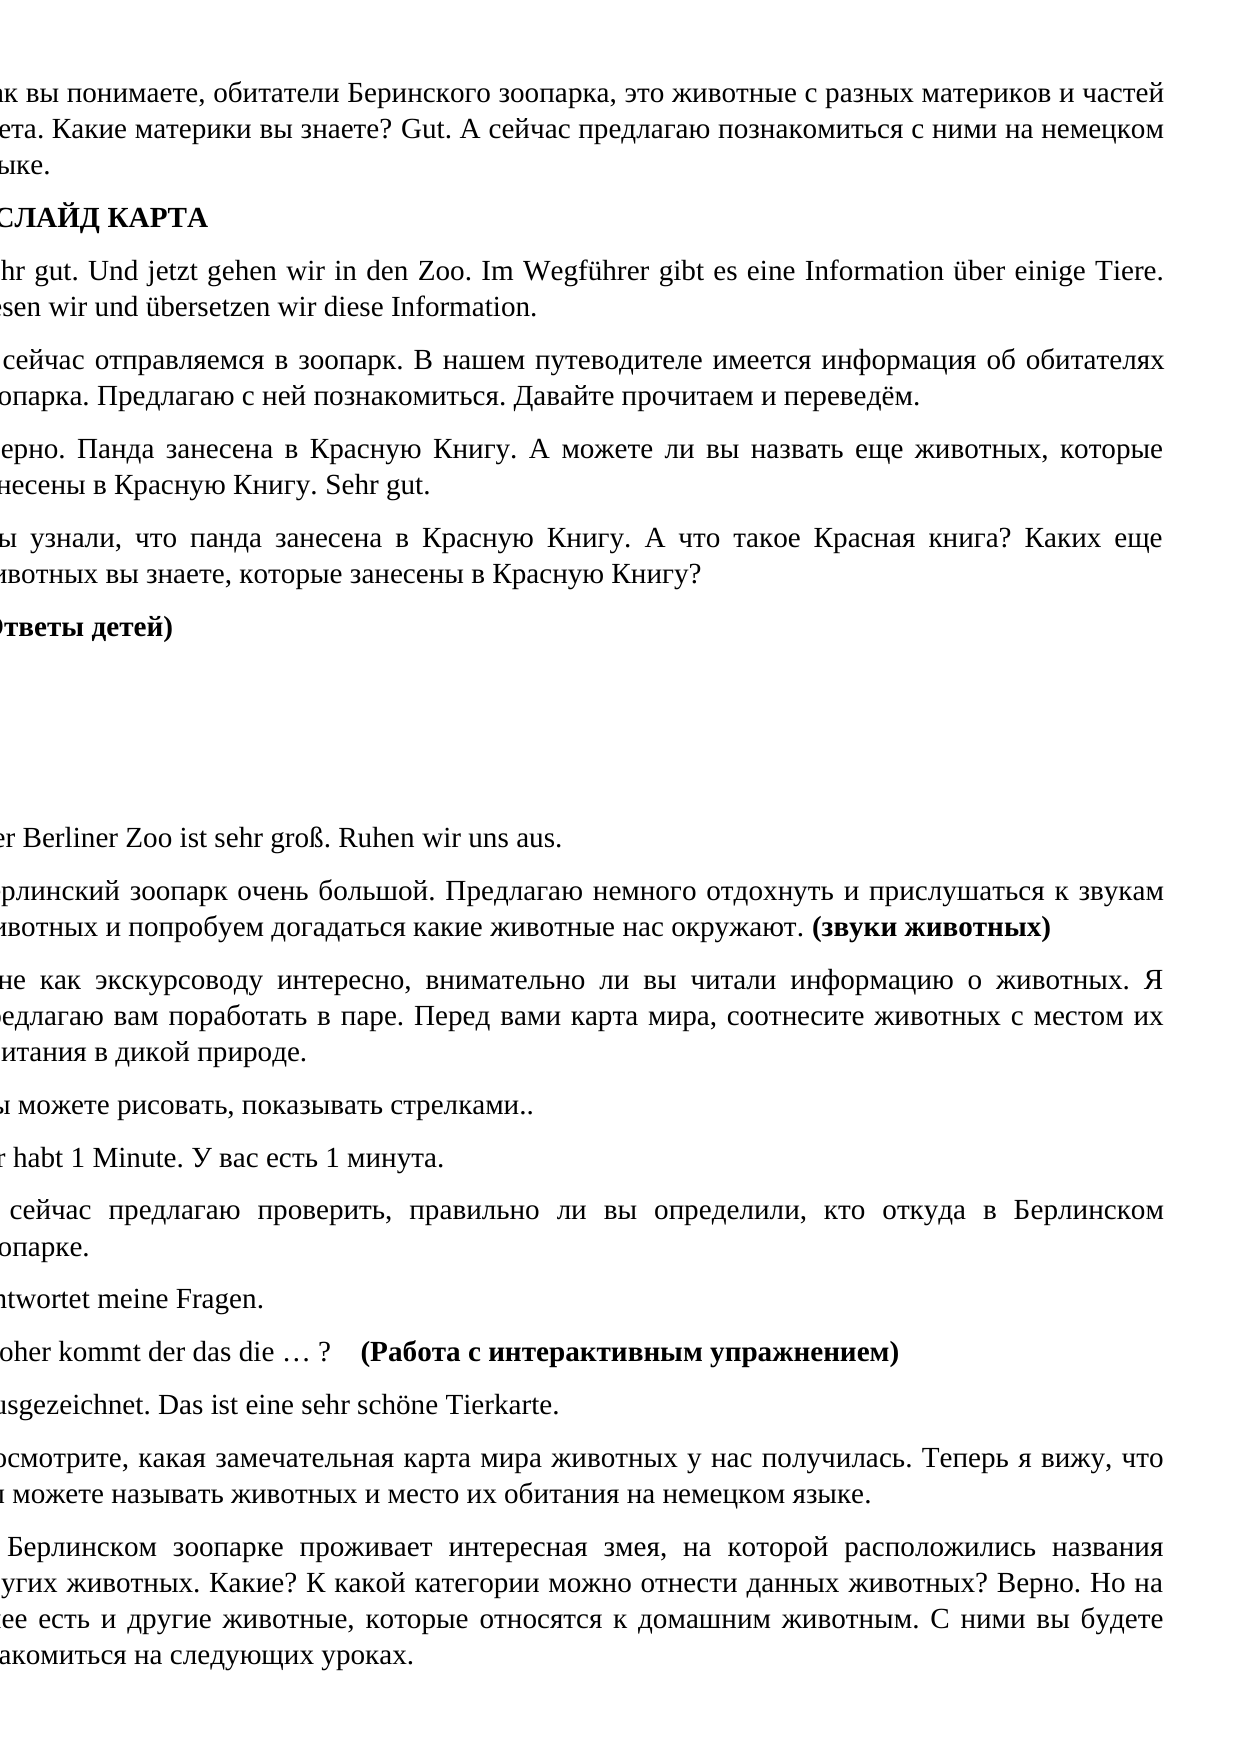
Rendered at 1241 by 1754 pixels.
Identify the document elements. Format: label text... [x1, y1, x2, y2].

text А сейчас отправляемся в зоопарк. В нашем путеводителе имеется информация об обитателях зоопарка. Предлагаю с ней познакомиться. Давайте прочитаем и переведём. [0, 342, 1165, 412]
text 6 СЛАЙД КАРТА [0, 200, 1165, 234]
text Sehr gut. Und jetzt gehen wir in den Zoo. Im Wegführer gibt es eine Information über einige Tiere. Lesen wir und übersetzen wir diese Information. [0, 253, 1165, 323]
text Вы можете рисовать, показывать стрелками.. [0, 1087, 1165, 1120]
text (Ответы детей) [0, 609, 1165, 642]
text Ausgezeichnet. Das ist eine sehr schöne Tierkarte. [0, 1387, 1165, 1421]
text -Верно. Панда занесена в Красную Книгу. А можете ли вы назвать еще животных, которые занесены в Красную Книгу. Sehr gut. [0, 431, 1165, 501]
text Как вы понимаете, обитатели Беринского зоопарка, это животные с разных материков и частей света. Какие материки вы знаете? Gut. А сейчас предлагаю познакомиться с ними на немецком языке. [0, 75, 1165, 181]
text Мы узнали, что панда занесена в Красную Книгу. А что такое Красная книга? Каких еще животных вы знаете, которые занесены в Красную Книгу? [0, 520, 1165, 589]
text Посмотрите, какая замечательная карта мира животных у нас получилась. Теперь я вижу, что вы можете называть животных и место их обитания на немецком языке. [0, 1440, 1165, 1509]
text Antwortet meine Fragen. [0, 1281, 1165, 1315]
text Мне как экскурсоводу интересно, внимательно ли вы читали информацию о животных. Я предлагаю вам поработать в паре. Перед вами карта мира, соотнесите животных с местом их обитания в дикой природе. [0, 962, 1165, 1068]
text Ihr habt 1 Minute. У вас есть 1 минута. [0, 1140, 1165, 1173]
text Der Berliner Zoo ist sehr groß. Ruhen wir uns aus. [0, 820, 1165, 853]
text Woher kommt der das die … ? (Работа с интерактивным упражнением) [0, 1334, 1165, 1368]
text В Берлинском зоопарке проживает интересная змея, на которой расположились названия других животных. Какие? К какой категории можно отнести данных животных? Верно. Но на змее есть и другие животные, которые относятся к домашним животным. С ними вы будете знакомиться на следующих уроках. [0, 1529, 1165, 1671]
text Берлинский зоопарк очень большой. Предлагаю немного отдохнуть и прислушаться к звукам животных и попробуем догадаться какие животные нас окружают. (звуки животных) [0, 873, 1165, 942]
text А сейчас предлагаю проверить, правильно ли вы определили, кто откуда в Берлинском зоопарке. [0, 1192, 1165, 1262]
